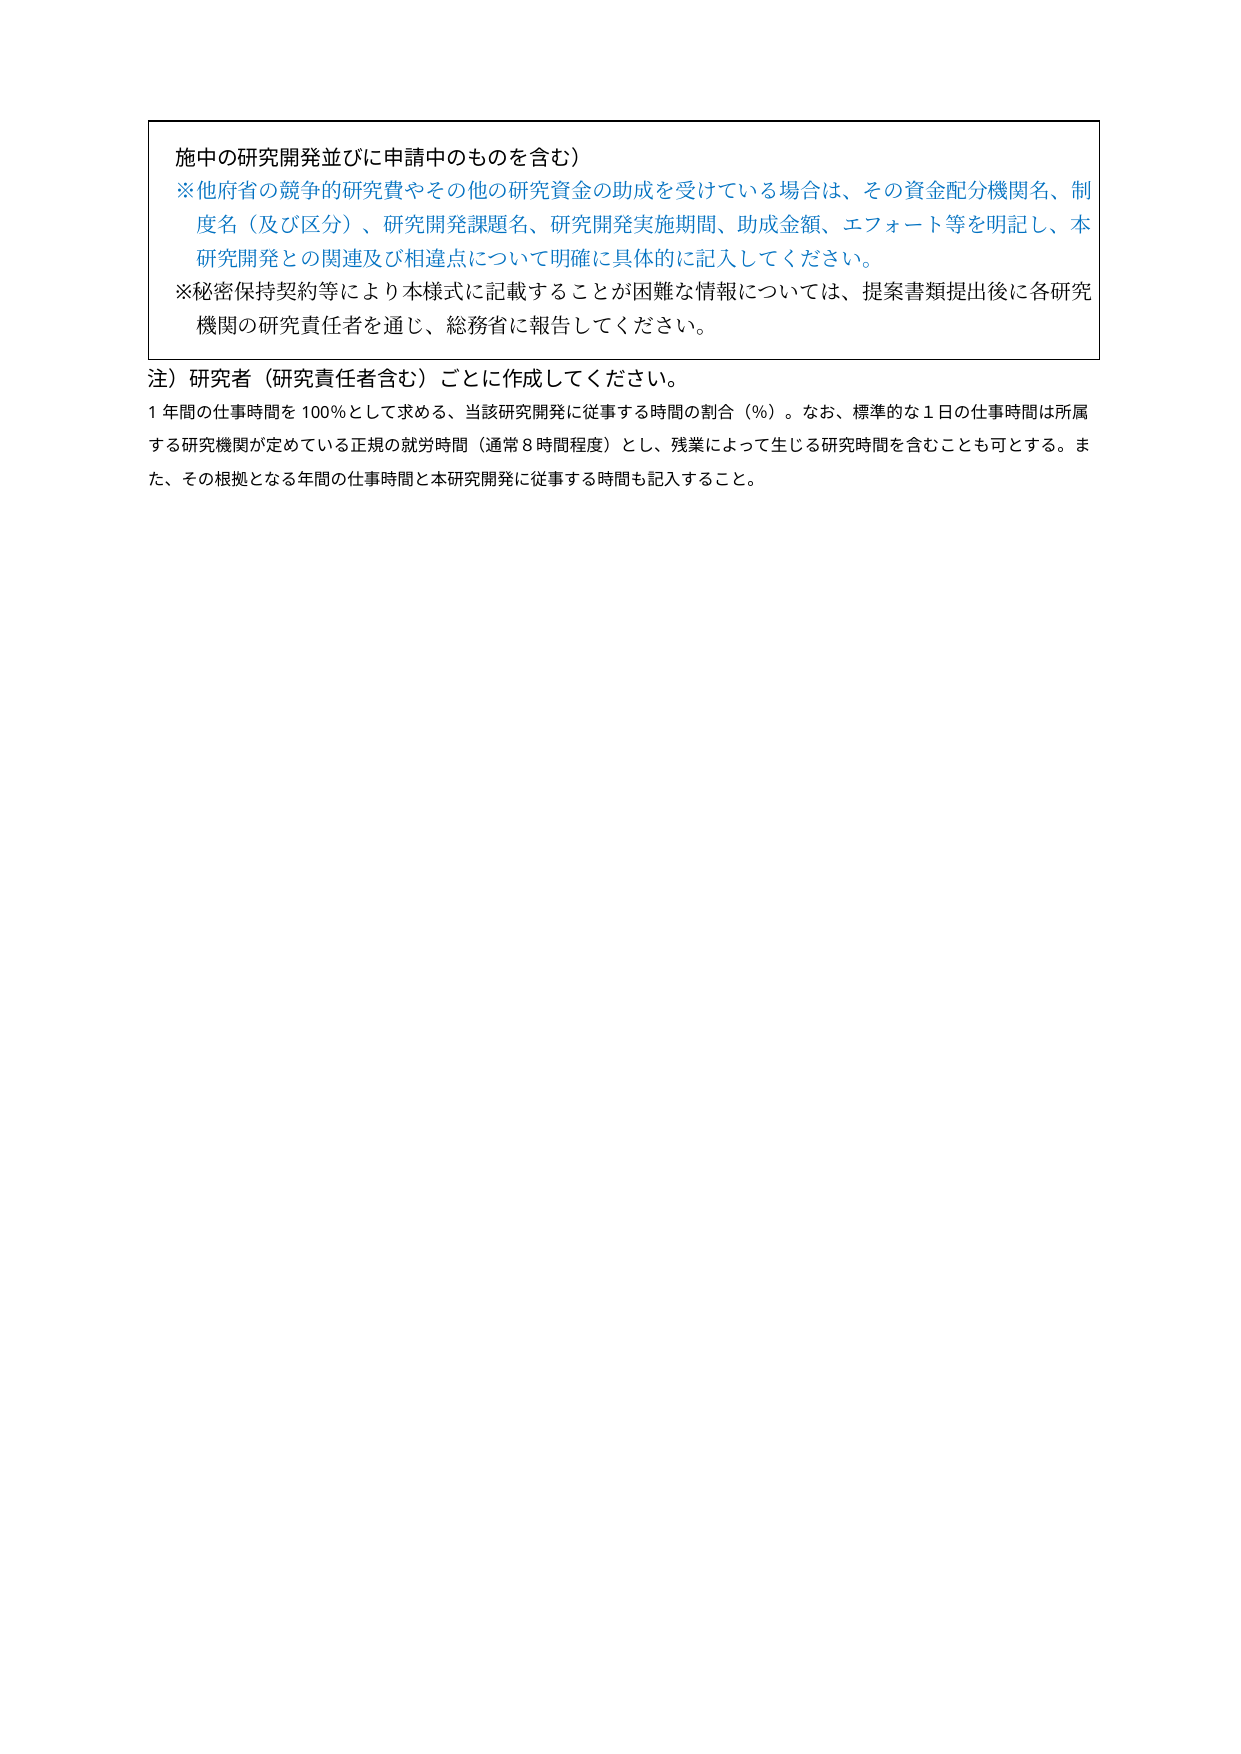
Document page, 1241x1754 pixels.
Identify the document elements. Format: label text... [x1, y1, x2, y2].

text 1 年間の仕事時間を100％として求める、当該研究開発に従事する時間の割合（％）。なお、標準的な１日の仕事時間は所属する研究機関が定めている正規の就労時間（通常８時間程度）とし、残業によって生じる研究時間を含むことも可とする。また、その根拠となる年間の仕事時間と本研究開発に従事する時間も記入すること。 [148, 394, 1092, 495]
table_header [149, 122, 1099, 359]
text 注）研究者（研究責任者含む）ごとに作成してください。 [148, 360, 1092, 394]
